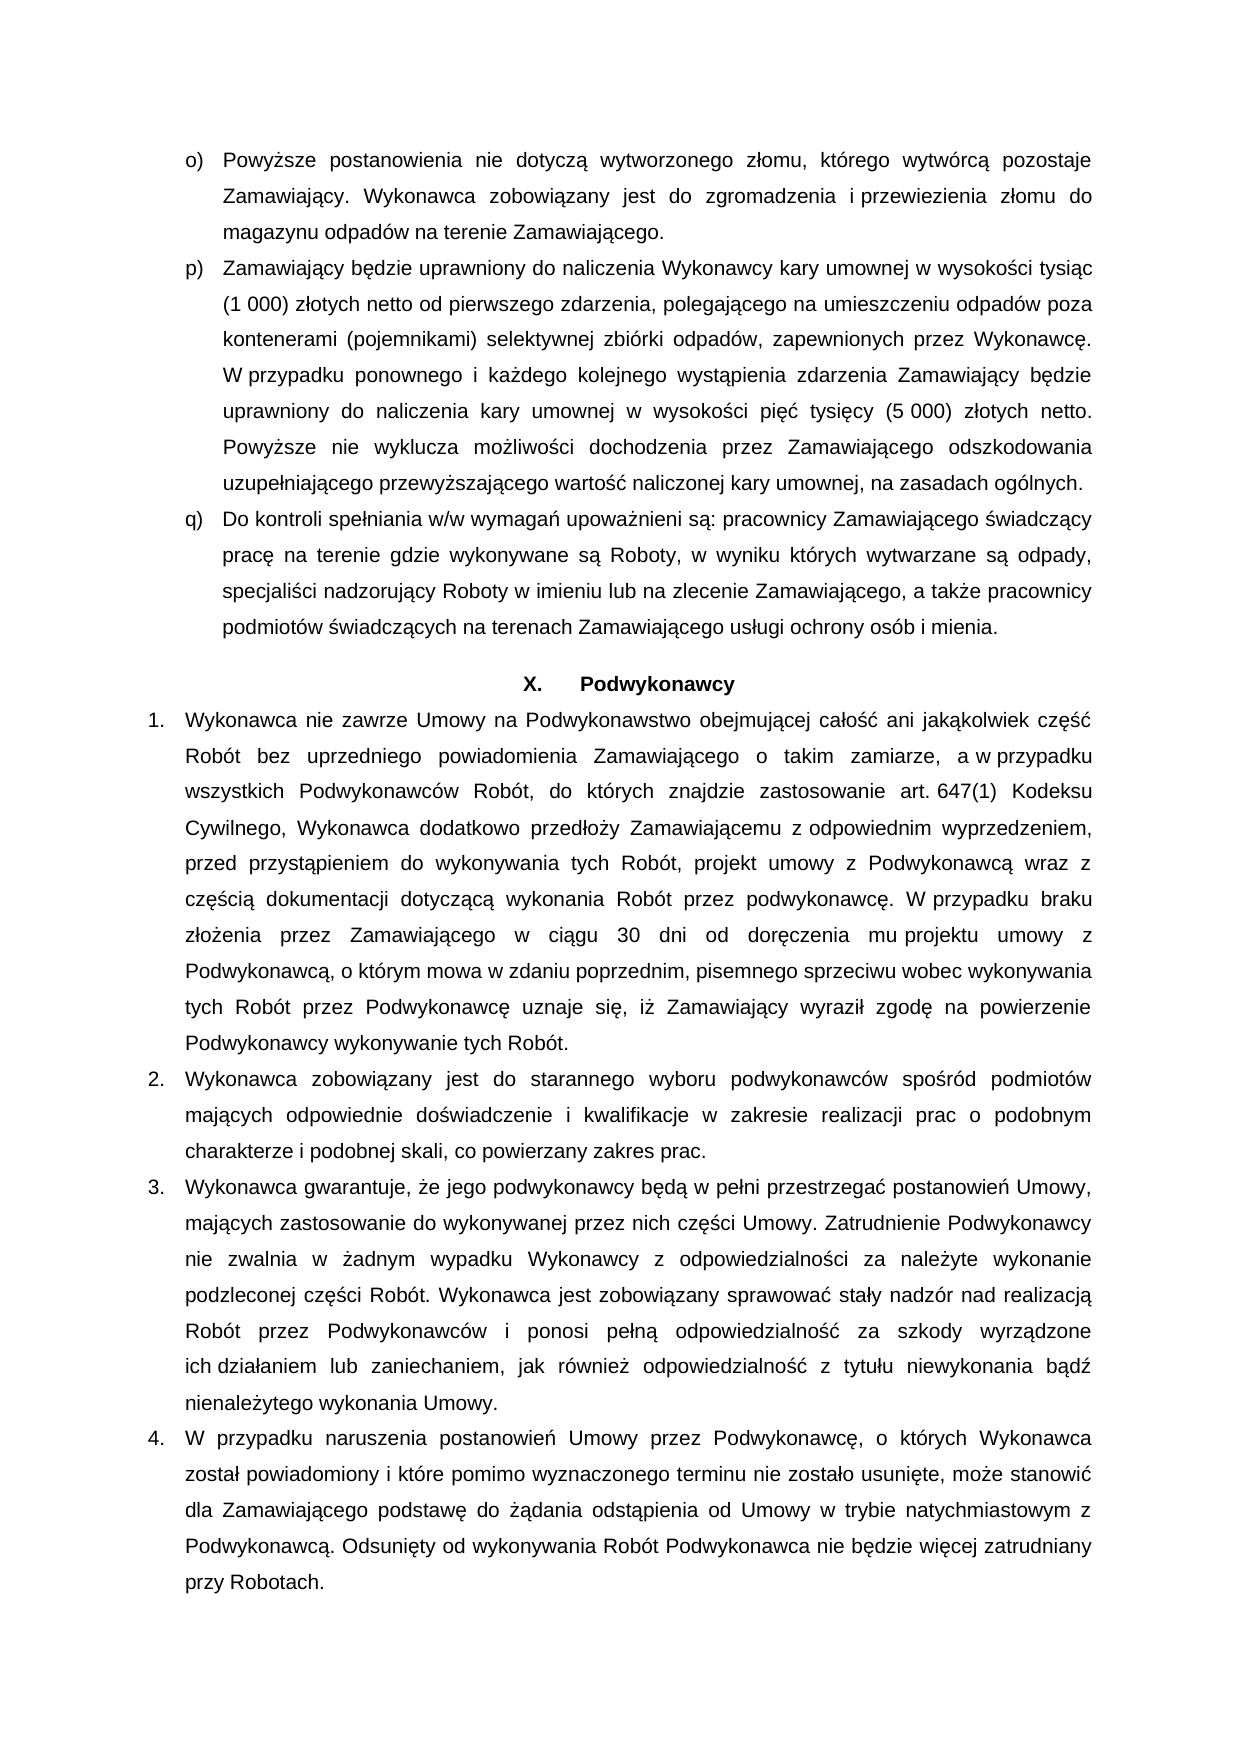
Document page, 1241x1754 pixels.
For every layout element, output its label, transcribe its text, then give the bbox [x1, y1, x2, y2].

list Powyższe postanowienia nie dotyczą wytworzonego złomu, którego wytwórcą pozostaje Zamawiający. Wykonawca zobowiązany jest do zgromadzenia i przewiezienia złomu do magazynu odpadów na terenie Zamawiającego. [185, 148, 1093, 243]
list Wykonawca zobowiązany jest do starannego wyboru podwykonawców spośród podmiotów mających odpowiednie doświadczenie i kwalifikacje w zakresie realizacji prac o podobnym charakterze i podobnej skali, co powierzany zakres prac. [148, 1067, 1093, 1163]
list Podwykonawcy [185, 672, 1093, 696]
list W przypadku naruszenia postanowień Umowy przez Podwykonawcę, o których Wykonawca został powiadomiony i które pomimo wyznaczonego terminu nie zostało usunięte, może stanowić dla Zamawiającego podstawę do żądania odstąpienia od Umowy w trybie natychmiastowym z Podwykonawcą. Odsunięty od wykonywania Robót Podwykonawca nie będzie więcej zatrudniany przy Robotach. [148, 1426, 1093, 1594]
list Wykonawca nie zawrze Umowy na Podwykonawstwo obejmującej całość ani jakąkolwiek część Robót bez uprzedniego powiadomienia Zamawiającego o takim zamiarze, a w przypadku wszystkich Podwykonawców Robót, do których znajdzie zastosowanie art. 647(1) Kodeksu Cywilnego, Wykonawca dodatkowo przedłoży Zamawiającemu z odpowiednim wyprzedzeniem, przed przystąpieniem do wykonywania tych Robót, projekt umowy z Podwykonawcą wraz z częścią dokumentacji dotyczącą wykonania Robót przez podwykonawcę. W przypadku braku złożenia przez Zamawiającego w ciągu 30 dni od doręczenia mu projektu umowy z Podwykonawcą, o którym mowa w zdaniu poprzednim, pisemnego sprzeciwu wobec wykonywania tych Robót przez Podwykonawcę uznaje się, iż Zamawiający wyraził zgodę na powierzenie Podwykonawcy wykonywanie tych Robót. [148, 707, 1093, 1055]
list Do kontroli spełniania w/w wymagań upoważnieni są: pracownicy Zamawiającego świadczący pracę na terenie gdzie wykonywane są Roboty, w wyniku których wytwarzane są odpady, specjaliści nadzorujący Roboty w imieniu lub na zlecenie Zamawiającego, a także pracownicy podmiotów świadczących na terenach Zamawiającego usługi ochrony osób i mienia. [185, 507, 1093, 639]
list Wykonawca gwarantuje, że jego podwykonawcy będą w pełni przestrzegać postanowień Umowy, mających zastosowanie do wykonywanej przez nich części Umowy. Zatrudnienie Podwykonawcy nie zwalnia w żadnym wypadku Wykonawcy z odpowiedzialności za należyte wykonanie podzleconej części Robót. Wykonawca jest zobowiązany sprawować stały nadzór nad realizacją Robót przez Podwykonawców i ponosi pełną odpowiedzialność za szkody wyrządzone ich działaniem lub zaniechaniem, jak również odpowiedzialność z tytułu niewykonania bądź nienależytego wykonania Umowy. [148, 1175, 1093, 1414]
list Zamawiający będzie uprawniony do naliczenia Wykonawcy kary umownej w wysokości tysiąc (1 000) złotych netto od pierwszego zdarzenia, polegającego na umieszczeniu odpadów poza kontenerami (pojemnikami) selektywnej zbiórki odpadów, zapewnionych przez Wykonawcę. W przypadku ponownego i każdego kolejnego wystąpienia zdarzenia Zamawiający będzie uprawniony do naliczenia kary umownej w wysokości pięć tysięcy (5 000) złotych netto. Powyższe nie wyklucza możliwości dochodzenia przez Zamawiającego odszkodowania uzupełniającego przewyższającego wartość naliczonej kary umownej, na zasadach ogólnych. [185, 255, 1093, 495]
